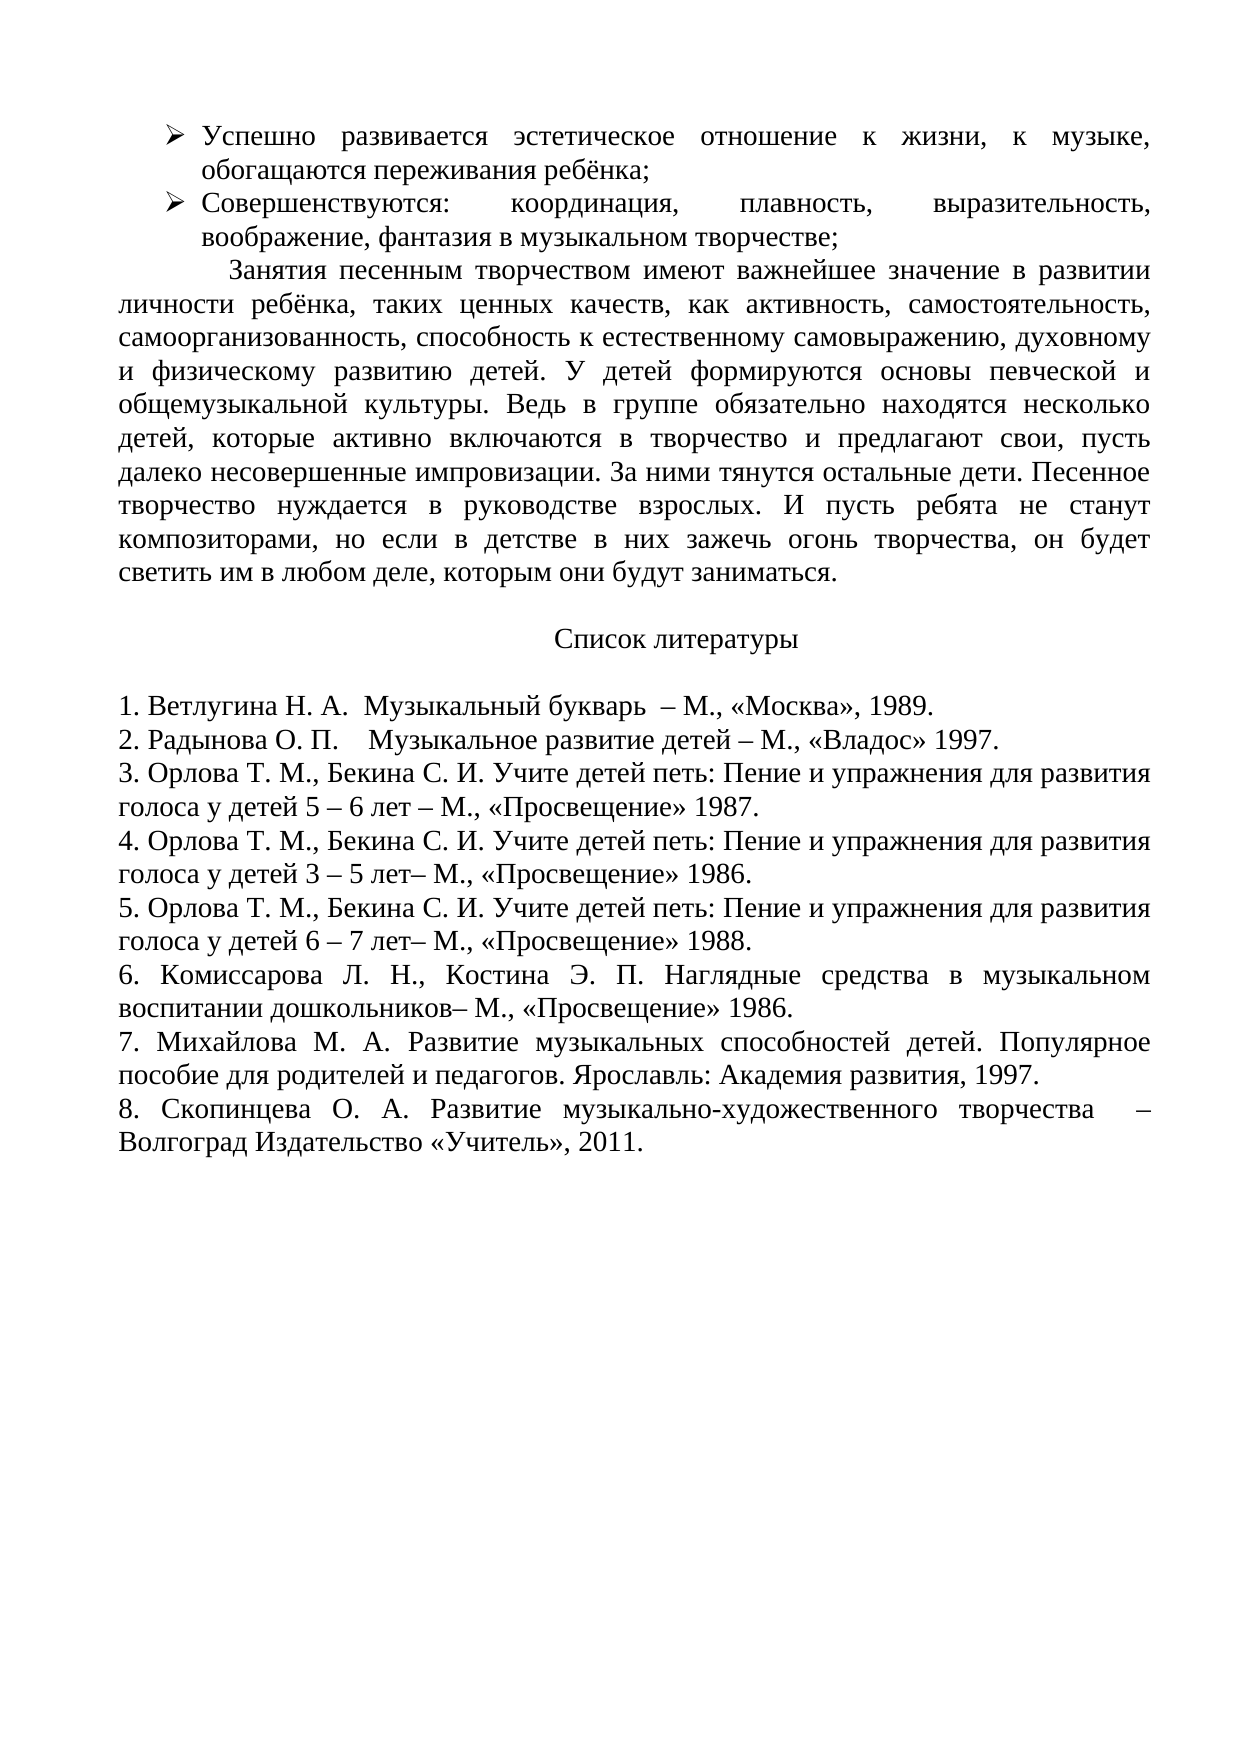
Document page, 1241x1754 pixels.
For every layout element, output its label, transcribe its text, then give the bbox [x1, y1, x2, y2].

text 5. Орлова Т. М., Бекина С. И. Учите детей петь: Пение и упражнения для развития голоса у детей 6 – 7 лет– М., «Просвещение» 1988. [118, 890, 1152, 957]
text 3. Орлова Т. М., Бекина С. И. Учите детей петь: Пение и упражнения для развития голоса у детей 5 – 6 лет – М., «Просвещение» 1987. [118, 756, 1152, 823]
text 2. Радынова О. П. Музыкальное развитие детей – М., «Владос» 1997. [118, 722, 1152, 756]
list Совершенствуются: координация, плавность, выразительность, воображение, фантазия в музыкальном творчестве; [163, 185, 1152, 252]
text 7. Михайлова М. А. Развитие музыкальных способностей детей. Популярное пособие для родителей и педагогов. Ярославль: Академия развития, 1997. [118, 1024, 1152, 1091]
text 1. Ветлугина Н. А. Музыкальный букварь – М., «Москва», 1989. [118, 688, 1152, 722]
list Успешно развивается эстетическое отношение к жизни, к музыке, обогащаются переживания ребёнка; [163, 118, 1152, 185]
text 4. Орлова Т. М., Бекина С. И. Учите детей петь: Пение и упражнения для развития голоса у детей 3 – 5 лет– М., «Просвещение» 1986. [118, 823, 1152, 890]
text Список литературы [118, 621, 1152, 655]
text 6. Комиссарова Л. Н., Костина Э. П. Наглядные средства в музыкальном воспитании дошкольников– М., «Просвещение» 1986. [118, 957, 1152, 1024]
text Занятия песенным творчеством имеют важнейшее значение в развитии личности ребёнка, таких ценных качеств, как активность, самостоятельность, самоорганизованность, способность к естественному самовыражению, духовному и физическому развитию детей. У детей формируются основы певческой и общемузыкальной культуры. Ведь в группе обязательно находятся несколько детей, которые активно включаются в творчество и предлагают свои, пусть далеко несовершенные импровизации. За ними тянутся остальные дети. Песенное творчество нуждается в руководстве взрослых. И пусть ребята не станут композиторами, но если в детстве в них зажечь огонь творчества, он будет светить им в любом деле, которым они будут заниматься. [118, 252, 1152, 588]
text 8. Скопинцева О. А. Развитие музыкально-художественного творчества –Волгоград Издательство «Учитель», 2011. [118, 1091, 1152, 1158]
